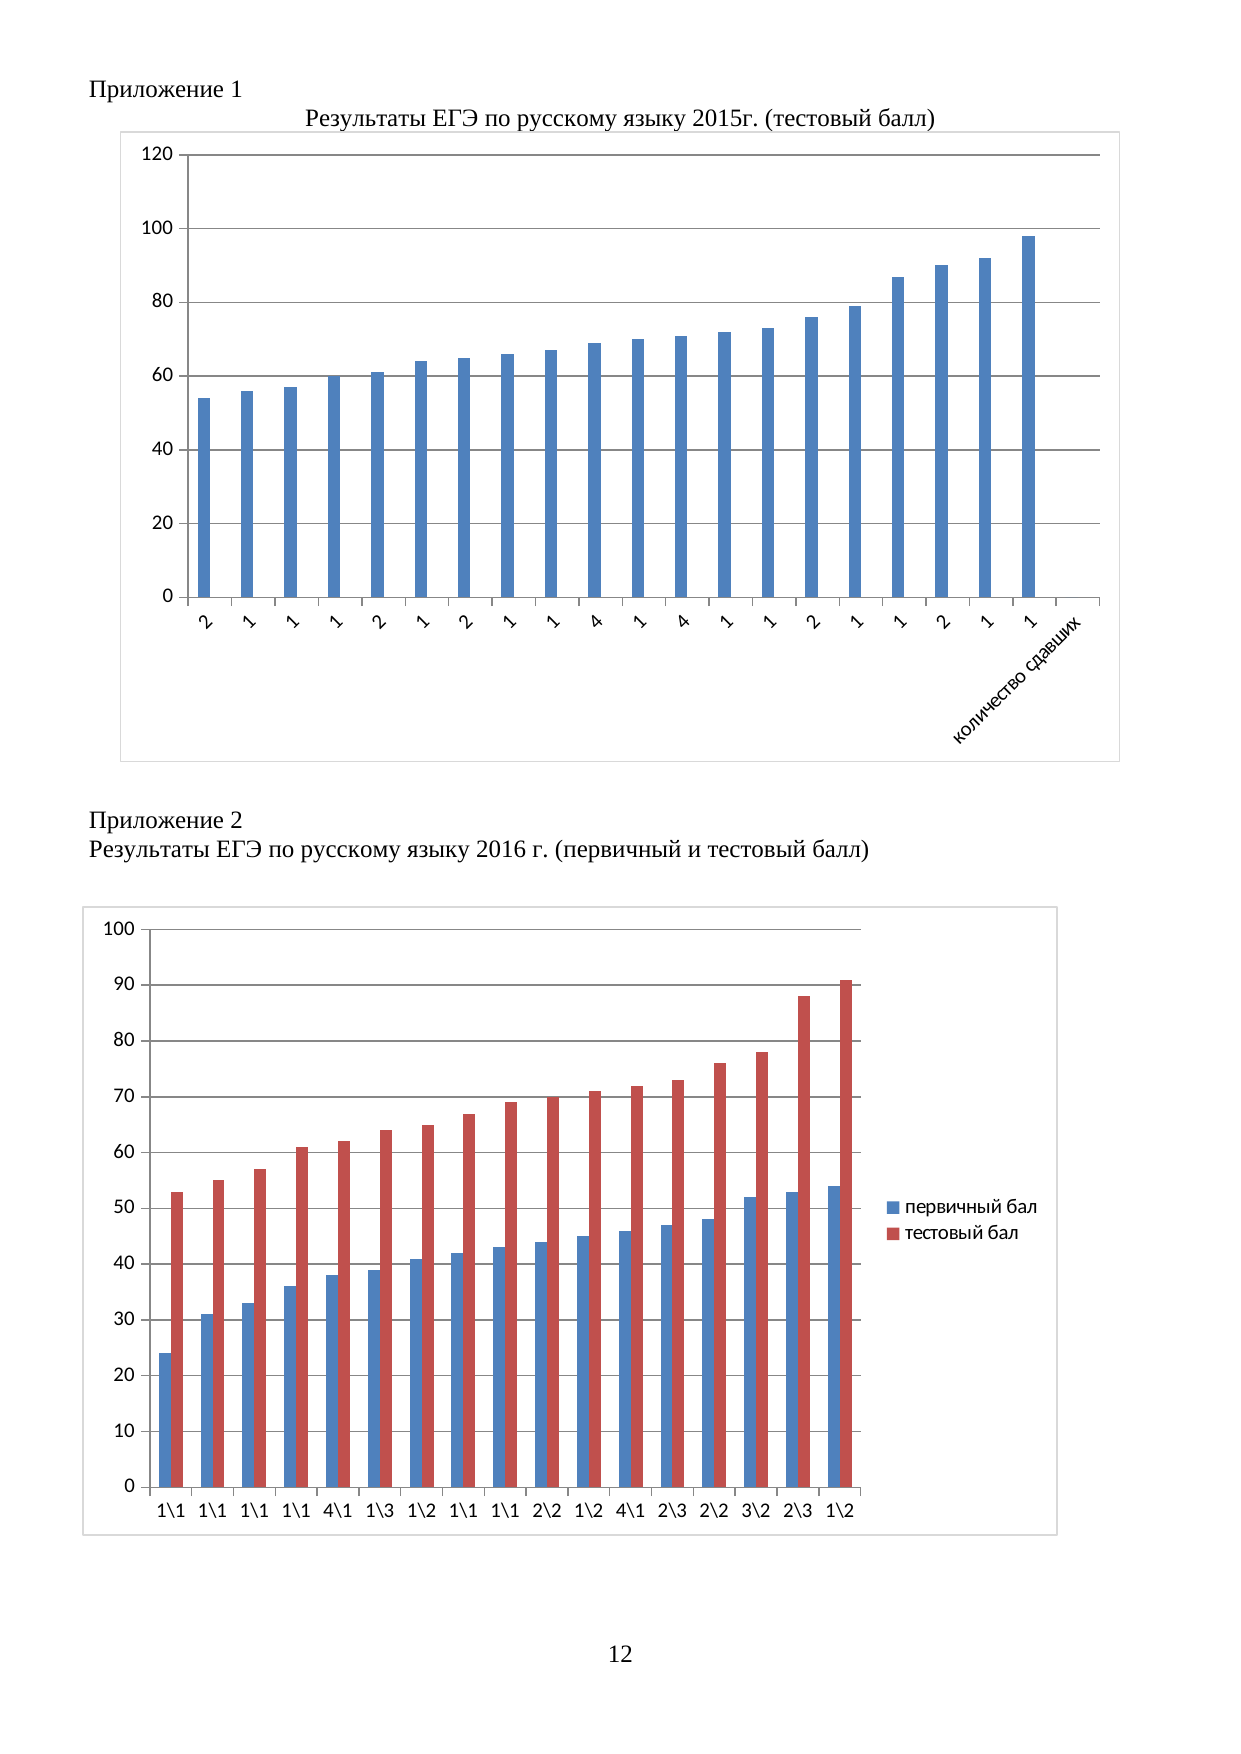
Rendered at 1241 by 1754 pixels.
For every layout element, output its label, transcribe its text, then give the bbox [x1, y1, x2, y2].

text Приложение 1 [89, 74, 1152, 103]
text Приложение 2 [89, 805, 1152, 834]
text Результаты ЕГЭ по русскому языку 2016 г. (первичный и тестовый балл) [89, 834, 1152, 863]
text 12 [89, 1639, 1152, 1668]
text Результаты ЕГЭ по русскому языку 2015г. (тестовый балл) [89, 103, 1152, 131]
